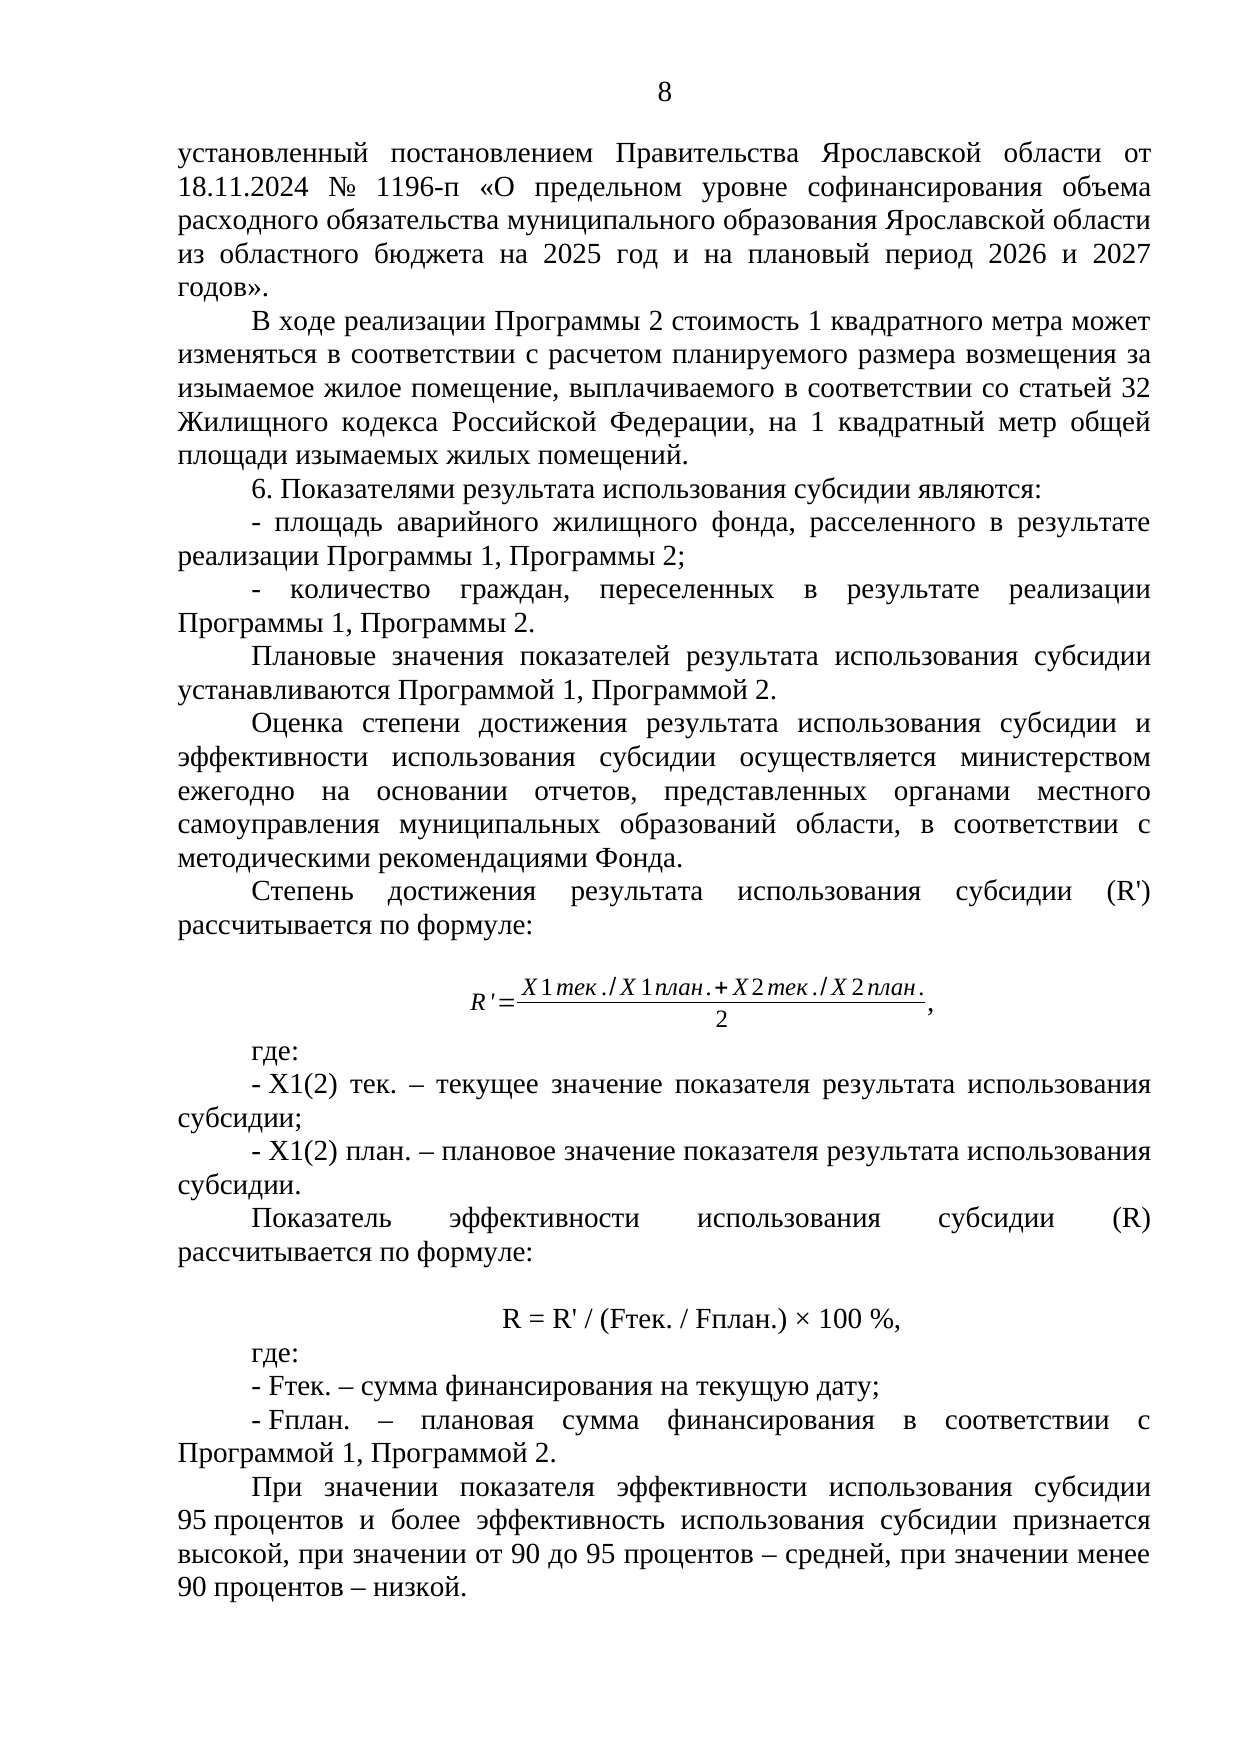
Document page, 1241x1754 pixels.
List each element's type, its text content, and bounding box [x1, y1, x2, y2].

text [177, 135, 1152, 303]
text Показатель эффективности использования субсидии (R) рассчитывается по формуле: [177, 1201, 1152, 1268]
text где: [177, 1335, 1152, 1368]
text - X1(2) тек. – текущее значение показателя результата использования субсидии; [177, 1066, 1152, 1133]
text где: [177, 1033, 1152, 1066]
text При значении показателя эффективности использования субсидии 95 процентов и более эффективность использования субсидии признается высокой, при значении от 90 до 95 процентов – средней, при значении менее 90 процентов – низкой. [177, 1469, 1152, 1603]
text R = R' / (Fтек. / Fплан.) × 100 %, [177, 1301, 1152, 1335]
text , [177, 974, 1152, 1033]
text Степень достижения результата использования субсидии (R') рассчитывается по формуле: [177, 873, 1152, 940]
text - Fтек. – сумма финансирования на текущую дату; [177, 1368, 1152, 1402]
text - площадь аварийного жилищного фонда, расселенного в результате реализации Программы 1, Программы 2; [177, 504, 1152, 571]
text В ходе реализации Программы 2 стоимость 1 квадратного метра может изменяться в соответствии с расчетом планируемого размера возмещения за изымаемое жилое помещение, выплачиваемого в соответствии со статьей 32 Жилищного кодекса Российской Федерации, на 1 квадратный метр общей площади изымаемых жилых помещений. [177, 303, 1152, 471]
text 6. Показателями результата использования субсидии являются: [177, 471, 1152, 504]
text - X1(2) план. – плановое значение показателя результата использования субсидии. [177, 1133, 1152, 1201]
text Оценка степени достижения результата использования субсидии и эффективности использования субсидии осуществляется министерством ежегодно на основании отчетов, представленных органами местного самоуправления муниципальных образований области, в соответствии с методическими рекомендациями Фонда. [177, 706, 1152, 873]
text - Fплан. – плановая сумма финансирования в соответствии с Программой 1, Программой 2. [177, 1402, 1152, 1469]
text Плановые значения показателей результата использования субсидии устанавливаются Программой 1, Программой 2. [177, 638, 1152, 706]
text - количество граждан, переселенных в результате реализации Программы 1, Программы 2. [177, 571, 1152, 638]
